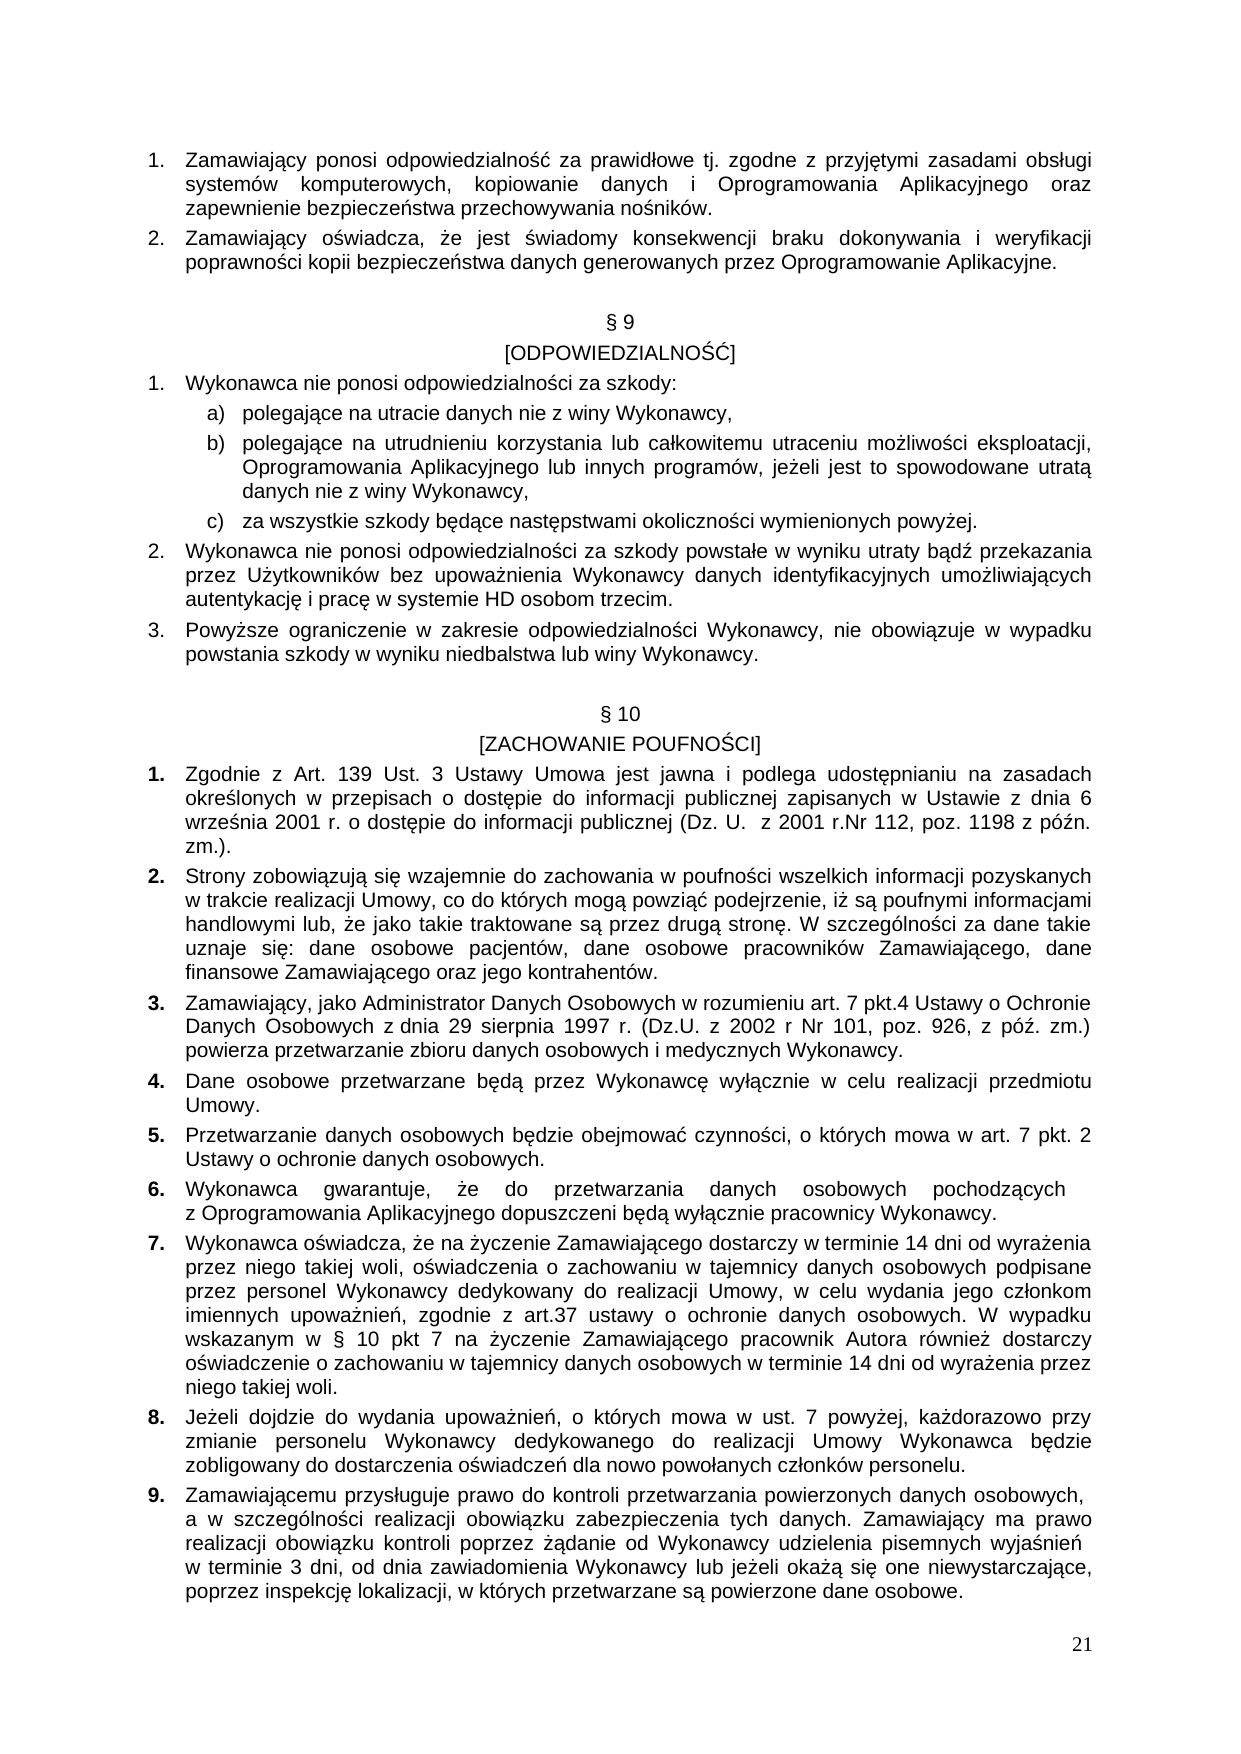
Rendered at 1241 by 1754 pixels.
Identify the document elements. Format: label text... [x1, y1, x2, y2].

list Zamawiający, jako Danych Osobowych w rozumieniu art. 7 pkt.4 Ustawy o Ochronie Danych Osobowych z dnia 29 sierpnia 1997 r. (Dz.U. z 2002 r Nr 101, poz. 926, z póź. zm.) powierza przetwarzanie zbioru danych osobowych i medycznych Wykonawcy. [148, 990, 1093, 1062]
list Dane osobowe przetwarzane będą przez Wykonawcę wyłącznie w celu realizacji przedmiotu Umowy. [148, 1068, 1093, 1116]
list Wykonawca gwarantuje, że do przetwarzania danych osobowych pochodzących z Oprogramowania Aplikacyjnego dopuszczeni będą wyłącznie pracownicy Wykonawcy. [148, 1177, 1093, 1225]
text § 10 [148, 702, 1093, 726]
list Zamawiającemu przysługuje prawo do kontroli przetwarzania powierzonych danych osobowych, a w szczególności realizacji obowiązku zabezpieczenia tych danych. Zamawiający ma prawo realizacji obowiązku kontroli poprzez żądanie od Wykonawcy udzielenia pisemnych wyjaśnień w terminie 3 dni, od dnia zawiadomienia Wykonawcy lub jeżeli okażą się one niewystarczające, poprzez inspekcję lokalizacji, w których przetwarzane są powierzone dane osobowe. [148, 1483, 1093, 1603]
list Zgodnie z Art. 139 Ust. 3 Ustawy Umowa jest jawna i podlega udostępnianiu na zasadach określonych w przepisach o dostępie do informacji publicznej zapisanych w Ustawie z dnia 6 września 2001 r. o dostępie do informacji publicznej (Dz. U. z 2001 r.Nr 112, poz. 1198 z późn. zm.). [148, 762, 1093, 858]
list Zamawiający oświadcza, że jest świadomy konsekwencji braku dokonywania i weryfikacji poprawności kopii bezpieczeństwa danych generowanych przez Oprogramowanie Aplikacyjne. [148, 226, 1093, 274]
text [ODPOWIEDZIALNOŚĆ] [148, 340, 1093, 364]
list Strony zobowiązują się wzajemnie do zachowania w poufności wszelkich informacji pozyskanych w trakcie realizacji Umowy, co do których mogą powziąć podejrzenie, iż są poufnymi informacjami handlowymi lub, że jako takie traktowane są przez drugą stronę. W szczególności za dane takie uznaje się: dane osobowe pacjentów, dane osobowe pracowników Zamawiającego, dane finansowe Zamawiającego oraz jego kontrahentów. [148, 864, 1093, 984]
list Wykonawca nie ponosi odpowiedzialności za szkody powstałe w wyniku utraty bądź przekazania przez Użytkowników bez upoważnienia Wykonawcy danych identyfikacyjnych umożliwiających autentykację i pracę w systemie HD osobom trzecim. [148, 539, 1093, 611]
list za wszystkie szkody będące następstwami okoliczności wymienionych powyżej. [207, 509, 1093, 533]
list Zamawiający ponosi odpowiedzialność za prawidłowe tj. zgodne z przyjętymi zasadami obsługi systemów komputerowych, kopiowanie danych i Oprogramowania Aplikacyjnego oraz zapewnienie bezpieczeństwa przechowywania nośników. [148, 148, 1093, 219]
list polegające na utrudnieniu korzystania lub całkowitemu utraceniu możliwości eksploatacji, Oprogramowania Aplikacyjnego lub innych programów, jeżeli jest to spowodowane utratą danych nie z winy Wykonawcy, [207, 431, 1093, 503]
list polegające na utracie danych nie z winy Wykonawcy, [207, 401, 1093, 425]
text § 9 [148, 310, 1093, 334]
text [ZACHOWANIE POUFNOŚCI] [148, 732, 1093, 756]
list Powyższe ograniczenie w zakresie odpowiedzialności Wykonawcy, nie obowiązuje w wypadku powstania szkody w wyniku niedbalstwa lub winy Wykonawcy. [148, 617, 1093, 665]
list Przetwarzanie danych osobowych będzie obejmować czynności, o których mowa w art. 7 pkt. 2 Ustawy o ochronie danych osobowych. [148, 1123, 1093, 1171]
list Wykonawca nie ponosi odpowiedzialności za szkody: [148, 371, 1093, 394]
list Jeżeli dojdzie do wydania upoważnień, o których mowa w ust. 7 powyżej, każdorazowo przy zmianie personelu Wykonawcy dedykowanego do realizacji Umowy Wykonawca będzie zobligowany do dostarczenia oświadczeń dla nowo powołanych członków personelu. [148, 1405, 1093, 1477]
list Wykonawca oświadcza, że na życzenie Zamawiającego dostarczy w terminie 14 dni od wyrażenia przez niego takiej woli, oświadczenia o zachowaniu w tajemnicy danych osobowych podpisane przez personel Wykonawcy dedykowany do realizacji Umowy, w celu wydania jego członkom imiennych upoważnień, zgodnie z art.37 ustawy o ochronie danych osobowych. W wypadku wskazanym w § 10 pkt 7 na życzenie Zamawiającego pracownik Autora również dostarczy oświadczenie o zachowaniu w tajemnicy danych osobowych w terminie 14 dni od wyrażenia przez niego takiej woli. [148, 1231, 1093, 1399]
